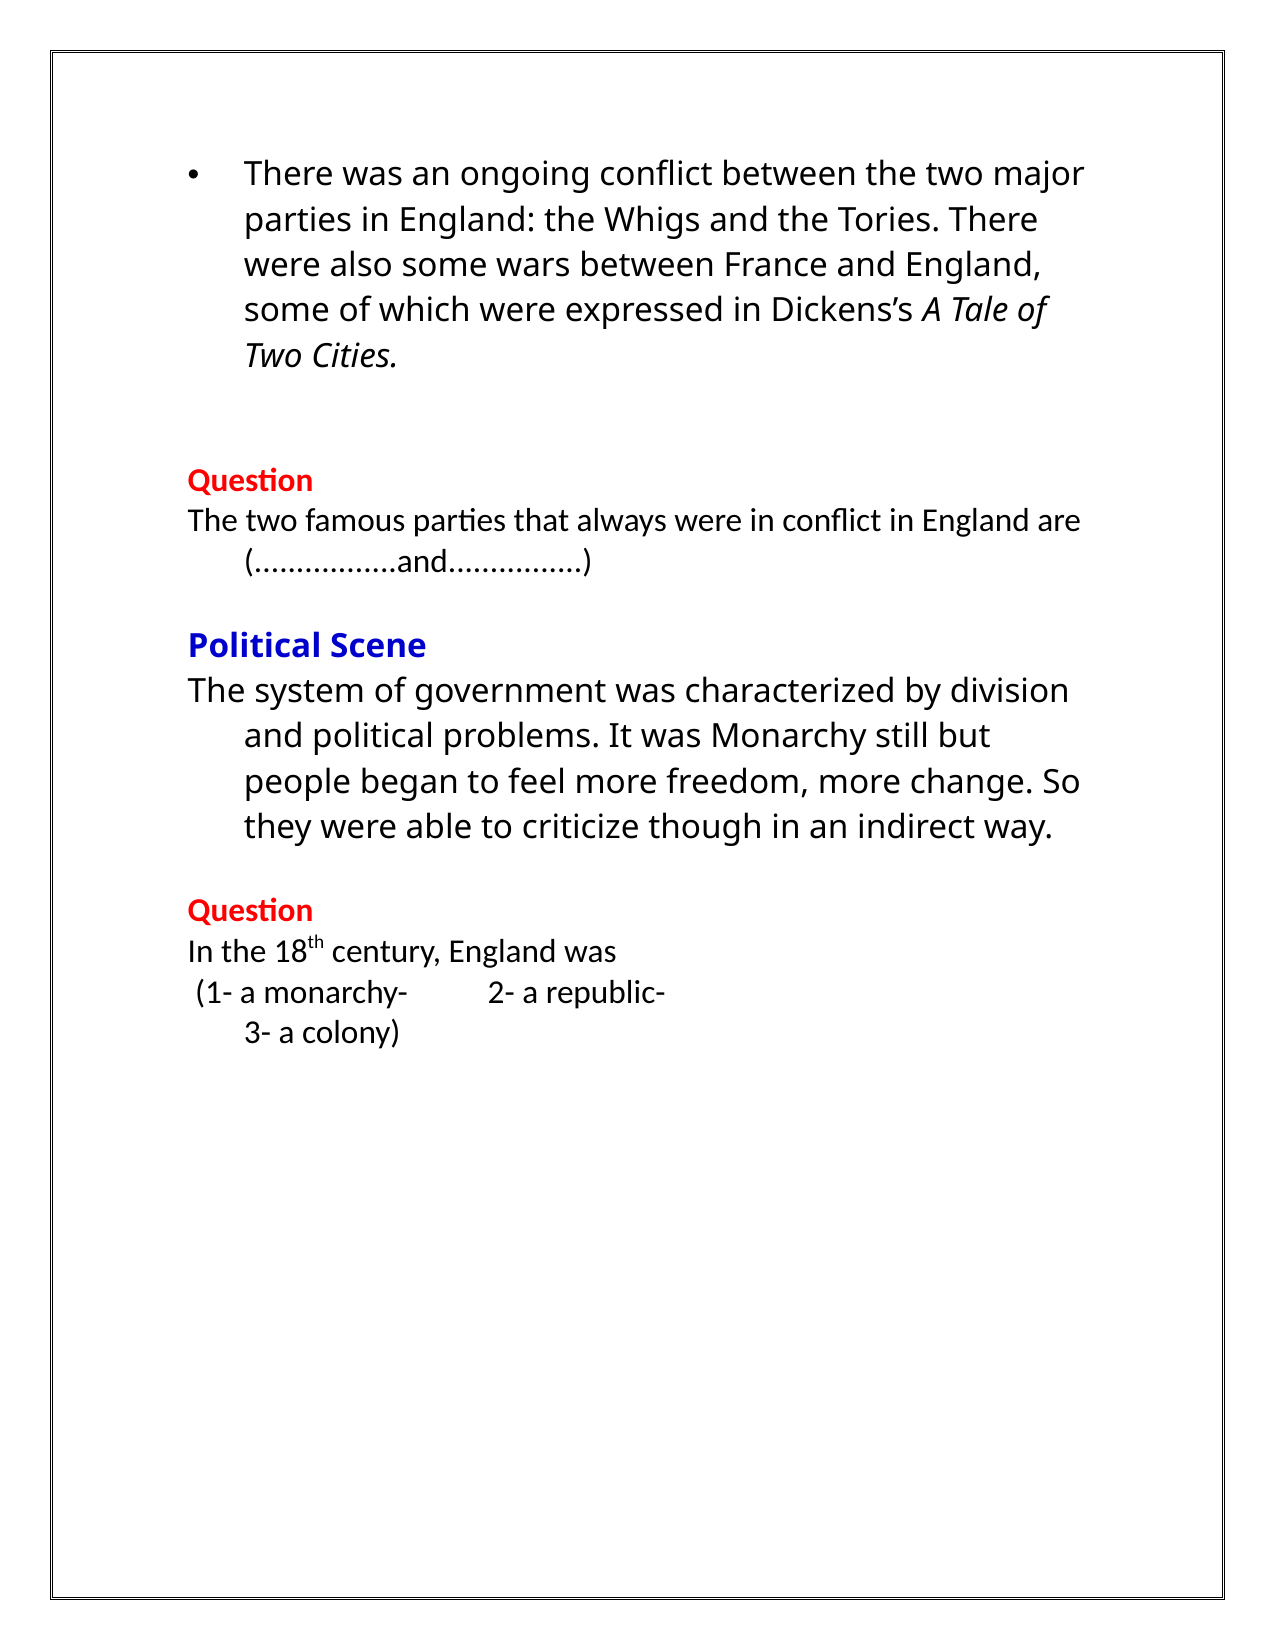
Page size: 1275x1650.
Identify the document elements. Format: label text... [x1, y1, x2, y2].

text Political Scene [187, 621, 1087, 667]
text 3- a colony) [187, 1011, 1087, 1052]
text (1- a monarchy- 2- a republic- [187, 971, 1087, 1011]
text The system of government was characterized by division and political problems. It was Monarchy still but people began to feel more freedom, more change. So they were able to criticize though in an indirect way. [187, 667, 1087, 848]
list There was an ongoing conflict between the two major parties in England: the Whigs and the Tories. There were also some wars between France and England, some of which were expressed in Dickens’s A Tale of Two Cities. [187, 150, 1087, 377]
text Question [187, 458, 1087, 499]
text In the 18th century, England was [187, 930, 1087, 971]
text Question [187, 889, 1087, 930]
text The two famous parties that always were in conflict in England are (.................and................) [187, 499, 1087, 581]
